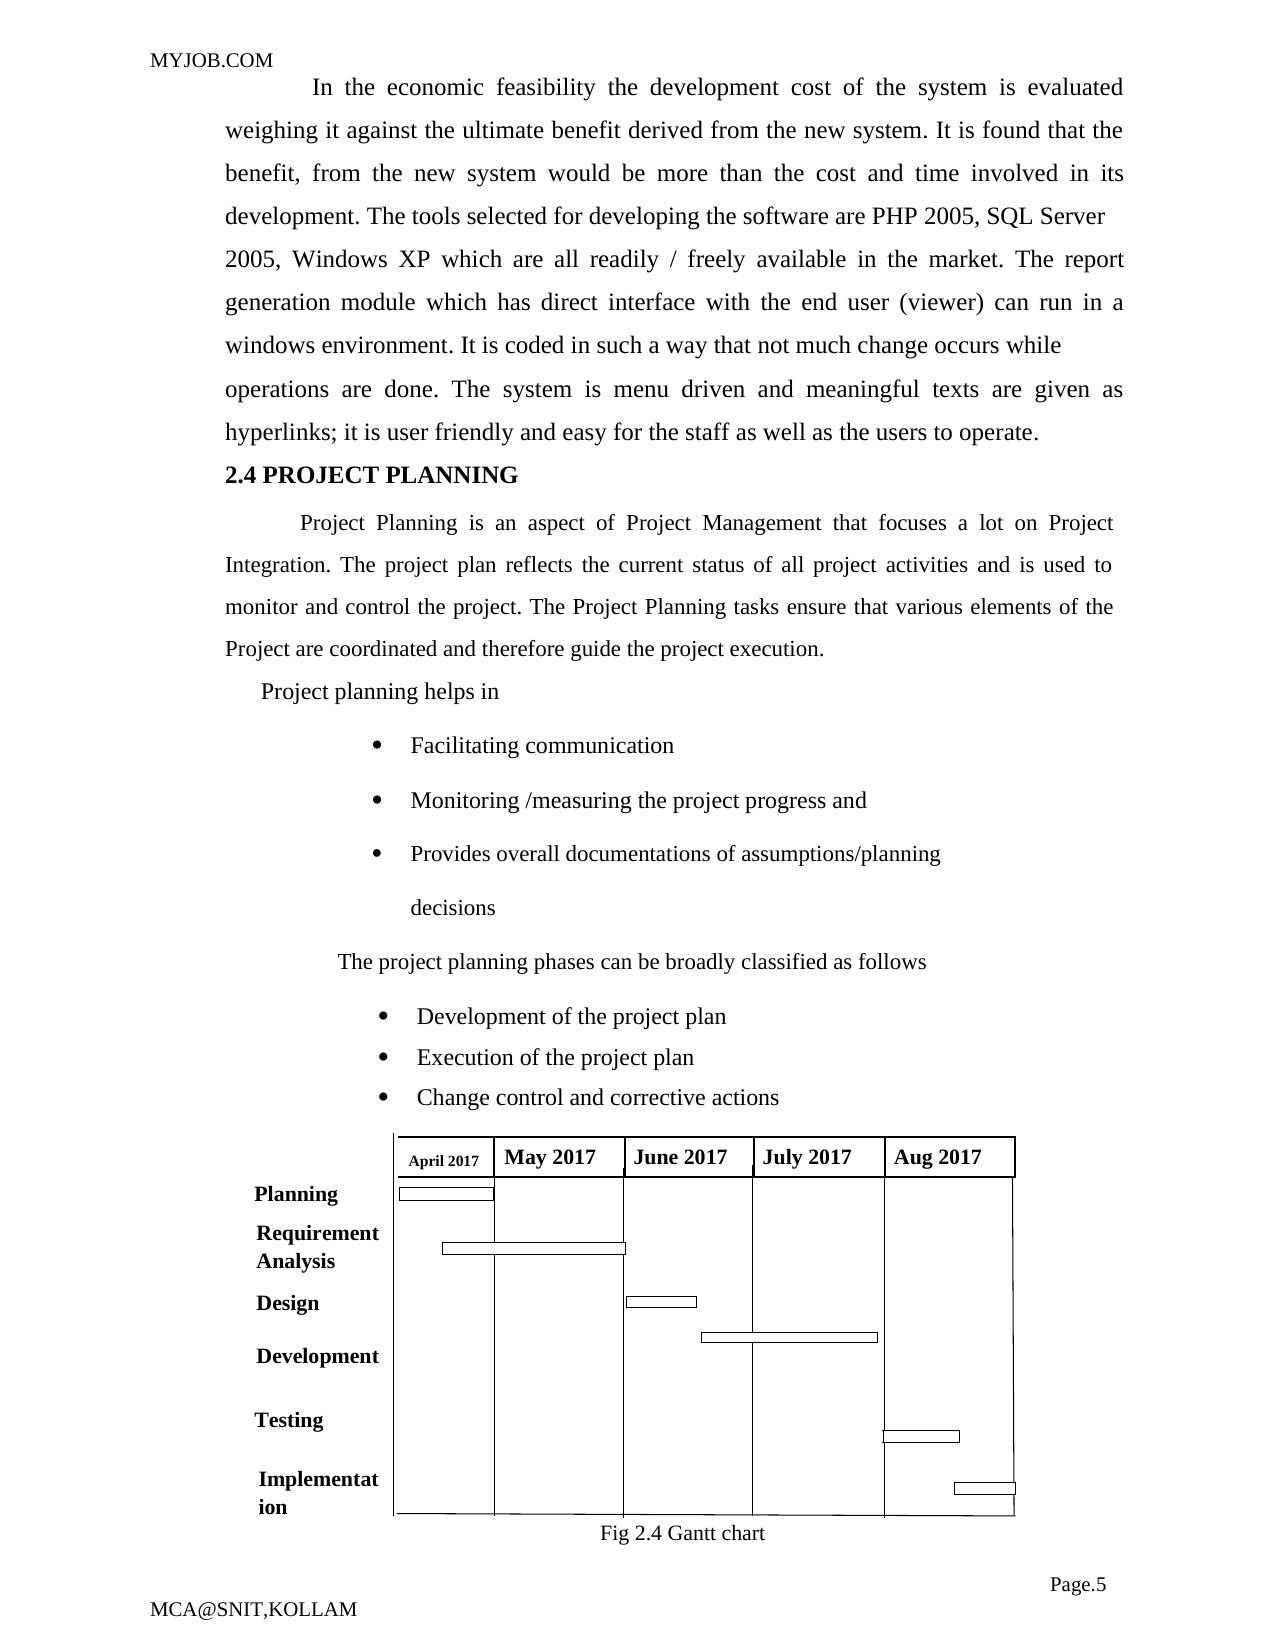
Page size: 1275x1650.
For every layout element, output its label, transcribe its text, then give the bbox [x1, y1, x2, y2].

table_header May 2017 [495, 1138, 624, 1169]
text ion [258, 1494, 1125, 1519]
text In the economic feasibility the development cost of the system is evaluated weighing it against the ultimate benefit derived from the new system. It is found that the benefit, from the new system would be more than the cost and time involved in its development. The tools selected for developing the software are PHP 2005, SQL Server [225, 72, 1125, 230]
table_header July 2017 [755, 1138, 884, 1169]
table_header June 2017 [626, 1138, 753, 1169]
table_cell [755, 1170, 884, 1176]
list Monitoring /measuring the project progress and [373, 786, 1125, 813]
list Facilitating communication [373, 732, 1125, 759]
text Planning [254, 1181, 1125, 1206]
text Testing [254, 1407, 1125, 1432]
text Implementat [258, 1466, 1125, 1491]
text Project Planning is an aspect of Project Management that focuses a lot on Project Integration. The project plan reflects the current status of all project activities and is used to monitor and control the project. The Project Planning tasks ensure that various elements of the Project are coordinated and therefore guide the project execution. [225, 509, 1114, 661]
text Fig 2.4 Gantt chart [525, 1519, 1133, 1545]
list Change control and corrective actions [379, 1083, 1125, 1111]
text Design [256, 1290, 1125, 1315]
text 2005, Windows XP which are all readily / freely available in the market. The report generation module which has direct interface with the end user (viewer) can run in a windows environment. It is coded in such a way that not much change occurs while [225, 244, 1125, 359]
text operations are done. The system is menu driven and meaningful texts are given as hyperlinks; it is user friendly and easy for the staff as well as the users to operate. [225, 374, 1125, 446]
table_header April 2017 [398, 1138, 493, 1169]
text 2.4 PROJECT PLANNING [150, 460, 1125, 489]
table_cell [398, 1170, 493, 1176]
table_header Aug 2017 [886, 1138, 1014, 1169]
text Requirement [256, 1220, 1125, 1245]
list Development of the project plan [379, 1002, 1125, 1030]
table_cell [626, 1170, 753, 1176]
table_cell [495, 1170, 624, 1176]
text Analysis [256, 1248, 1125, 1273]
table_cell [886, 1170, 1014, 1176]
list Execution of the project plan [379, 1043, 1125, 1070]
text The project planning phases can be broadly classified as follows [150, 948, 975, 974]
text Project planning helps in [225, 677, 1125, 704]
text Development [256, 1343, 1125, 1368]
list Provides overall documentations of assumptions/planning decisions [373, 840, 975, 921]
